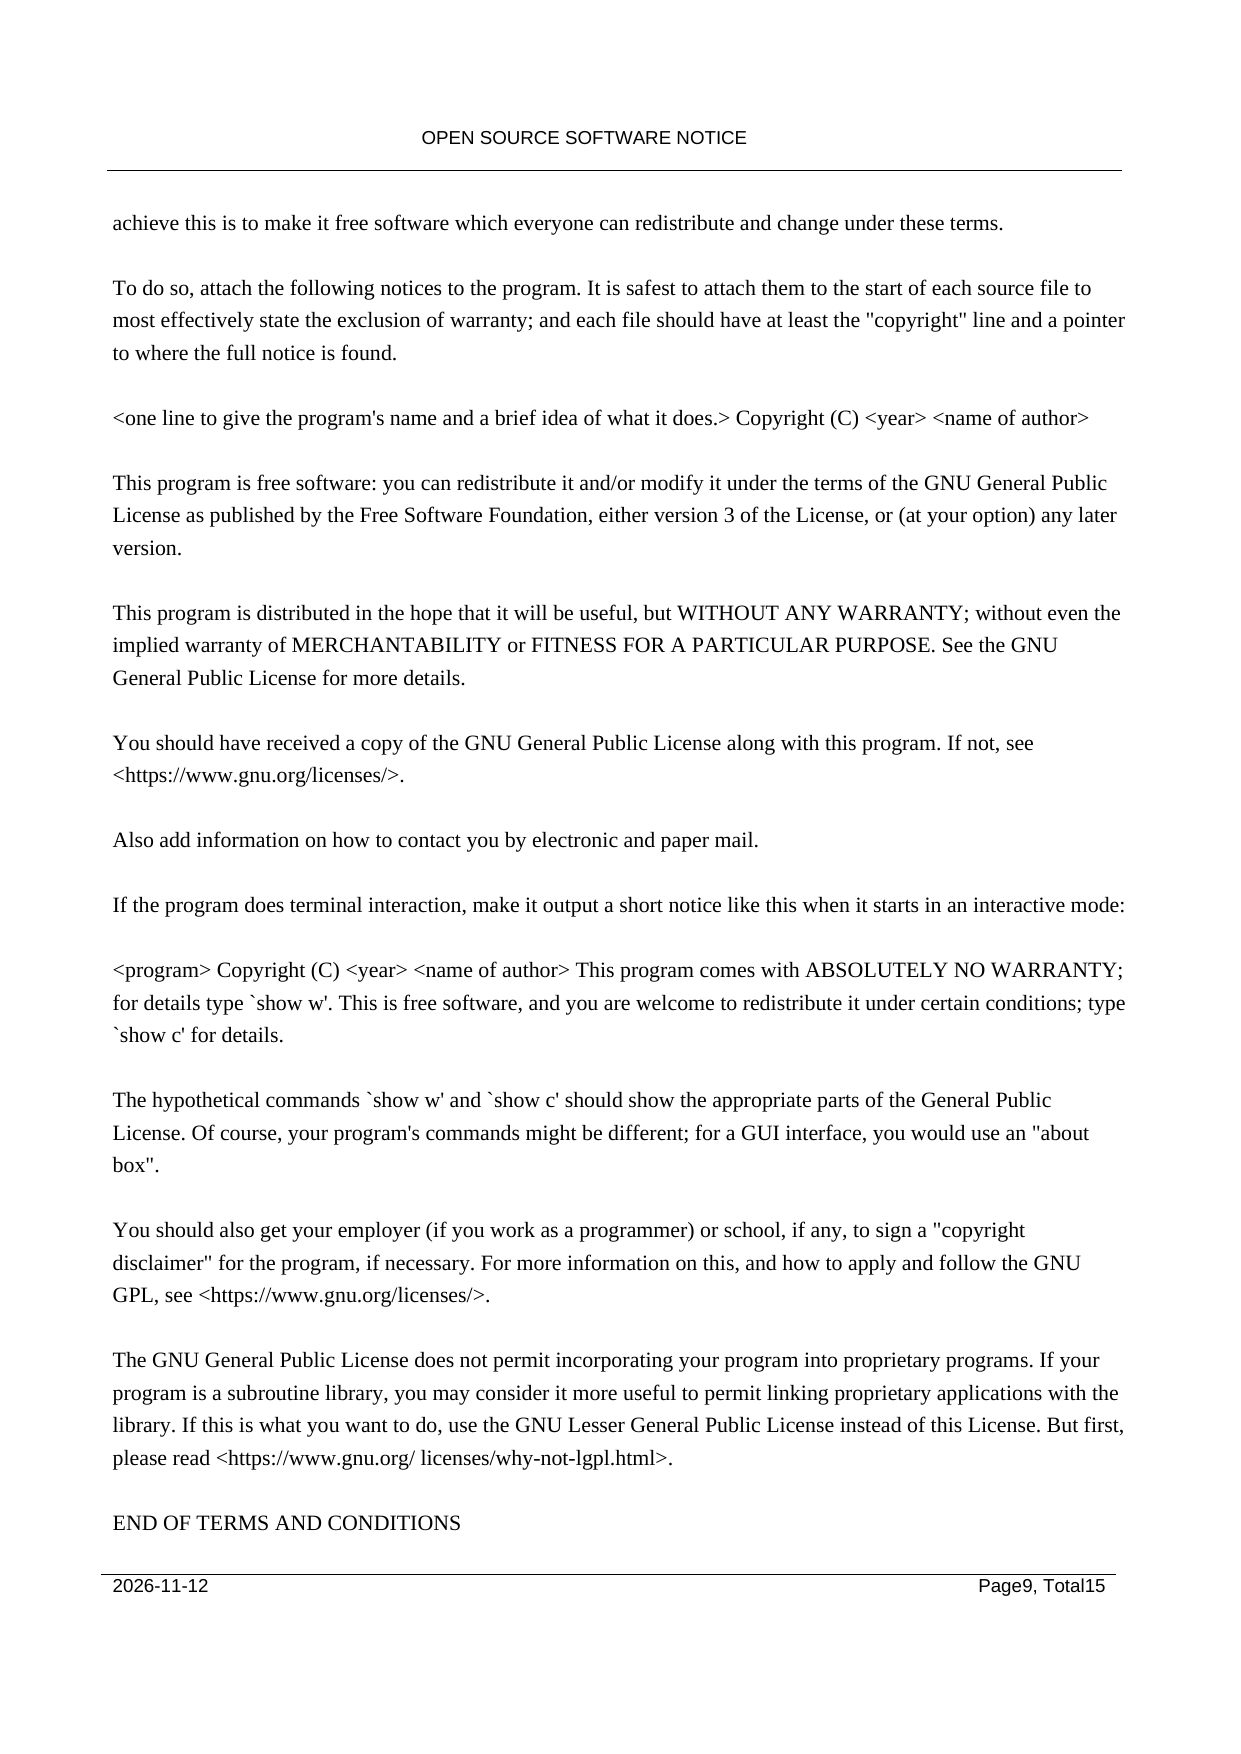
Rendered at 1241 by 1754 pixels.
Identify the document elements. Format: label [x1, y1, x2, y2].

text [112, 206, 1128, 1539]
